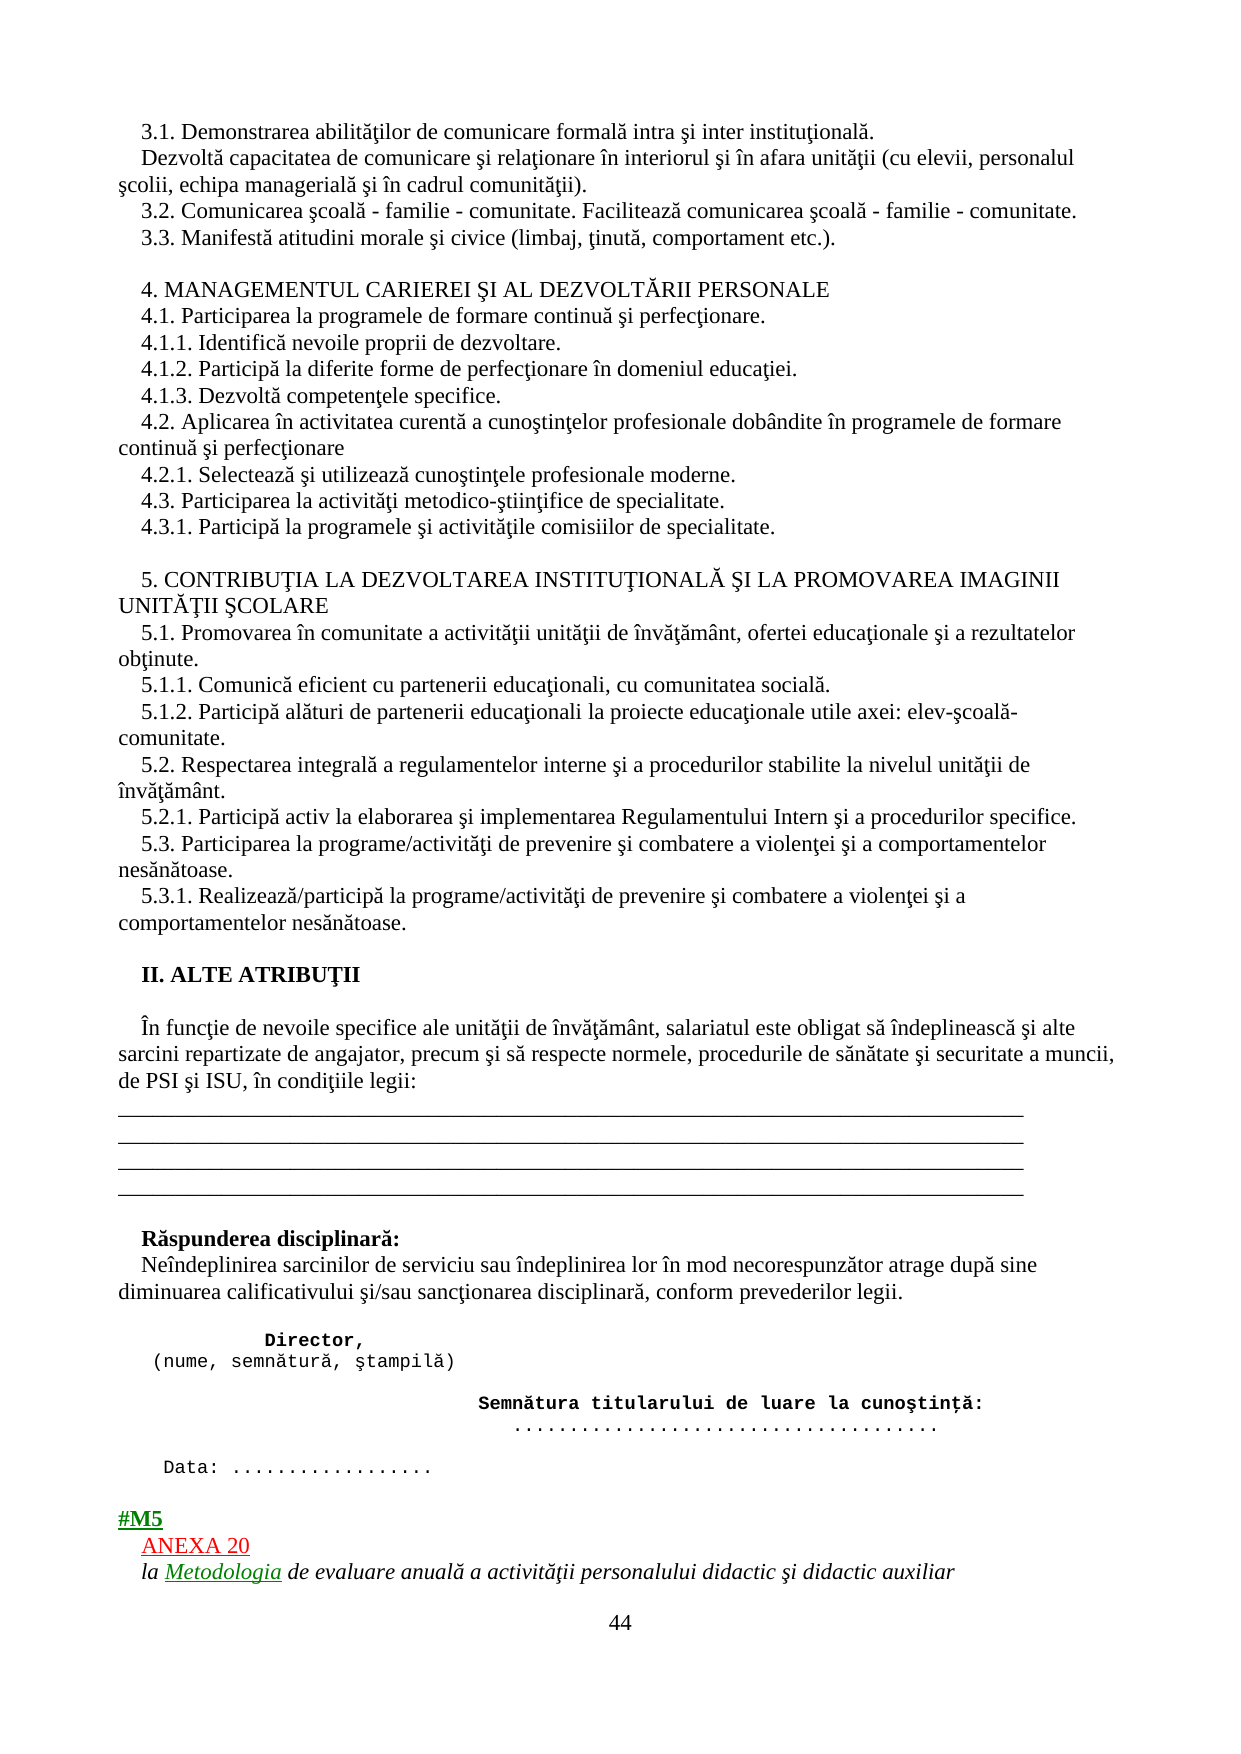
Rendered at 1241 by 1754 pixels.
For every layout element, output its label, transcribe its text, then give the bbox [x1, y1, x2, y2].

text În funcţie de nevoile specifice ale unităţii de învăţământ, salariatul este obligat să îndeplinească şi alte sarcini repartizate de angajator, precum şi să respecte normele, procedurile de sănătate şi securitate a muncii, de PSI şi ISU, în condiţiile legii: [118, 1014, 1122, 1093]
text 5.3.1. Realizează/participă la programe/activităţi de prevenire şi combatere a violenţei şi a comportamentelor nesănătoase. [118, 882, 1122, 935]
text 4.2. Aplicarea în activitatea curentă a cunoştinţelor profesionale dobândite în programele de formare continuă şi perfecţionare [118, 408, 1122, 461]
text 5. CONTRIBUŢIA LA DEZVOLTAREA INSTITUŢIONALĂ ŞI LA PROMOVAREA IMAGINII UNITĂŢII ŞCOLARE [118, 566, 1122, 619]
text Semnătura titularului de luare la cunoştinţă: [118, 1394, 1122, 1415]
text Neîndeplinirea sarcinilor de serviciu sau îndeplinirea lor în mod necorespunzător atrage după sine diminuarea calificativului şi/sau sancţionarea disciplinară, conform prevederilor legii. [118, 1251, 1122, 1304]
text 5.1.2. Participă alături de partenerii educaţionali la proiecte educaţionale utile axei: elev-şcoală-comunitate. [118, 698, 1122, 751]
text _______________________________________________________________________________ [118, 1093, 1122, 1119]
text 3.2. Comunicarea şcoală - familie - comunitate. Facilitează comunicarea şcoală - familie - comunitate. [118, 197, 1122, 223]
text #M5 [118, 1506, 1122, 1532]
text 5.1. Promovarea în comunitate a activităţii unităţii de învăţământ, ofertei educaţionale şi a rezultatelor obţinute. [118, 619, 1122, 672]
text 4.1.1. Identifică nevoile proprii de dezvoltare. [118, 329, 1122, 355]
text 4.1.2. Participă la diferite forme de perfecţionare în domeniul educaţiei. [118, 355, 1122, 382]
text _______________________________________________________________________________ [118, 1146, 1122, 1172]
text la Metodologia de evaluare anuală a activităţii personalului didactic şi didactic auxiliar [118, 1558, 1122, 1584]
text 4.3. Participarea la activităţi metodico-ştiinţifice de specialitate. [118, 487, 1122, 513]
text 5.2. Respectarea integrală a regulamentelor interne şi a procedurilor stabilite la nivelul unităţii de învăţământ. [118, 751, 1122, 803]
text Data: .................. [118, 1458, 1122, 1479]
text Dezvoltă capacitatea de comunicare şi relaţionare în interiorul şi în afara unităţii (cu elevii, personalul şcolii, echipa managerială şi în cadrul comunităţii). [118, 144, 1122, 197]
text Director, [118, 1330, 1122, 1352]
text _______________________________________________________________________________ [118, 1172, 1122, 1199]
text 3.3. Manifestă atitudini morale şi civice (limbaj, ţinută, comportament etc.). [118, 223, 1122, 250]
text 5.2.1. Participă activ la elaborarea şi implementarea Regulamentului Intern şi a procedurilor specifice. [118, 803, 1122, 830]
text _______________________________________________________________________________ [118, 1119, 1122, 1146]
text 4.1. Participarea la programele de formare continuă şi perfecţionare. [118, 303, 1122, 329]
text ANEXA 20 [118, 1532, 1122, 1558]
text 4. MANAGEMENTUL CARIEREI ŞI AL DEZVOLTĂRII PERSONALE [118, 276, 1122, 303]
text 3.1. Demonstrarea abilităţilor de comunicare formală intra şi inter instituţională. [118, 118, 1122, 144]
text ...................................... [118, 1415, 1122, 1437]
text 5.1.1. Comunică eficient cu partenerii educaţionali, cu comunitatea socială. [118, 672, 1122, 698]
text 4.1.3. Dezvoltă competenţele specifice. [118, 382, 1122, 408]
text (nume, semnătură, ştampilă) [118, 1352, 1122, 1373]
text 5.3. Participarea la programe/activităţi de prevenire şi combatere a violenţei şi a comportamentelor nesănătoase. [118, 830, 1122, 882]
text 4.3.1. Participă la programele şi activităţile comisiilor de specialitate. [118, 513, 1122, 540]
text Răspunderea disciplinară: [118, 1225, 1122, 1251]
text II. ALTE ATRIBUŢII [118, 961, 1122, 988]
text 4.2.1. Selectează şi utilizează cunoştinţele profesionale moderne. [118, 461, 1122, 487]
